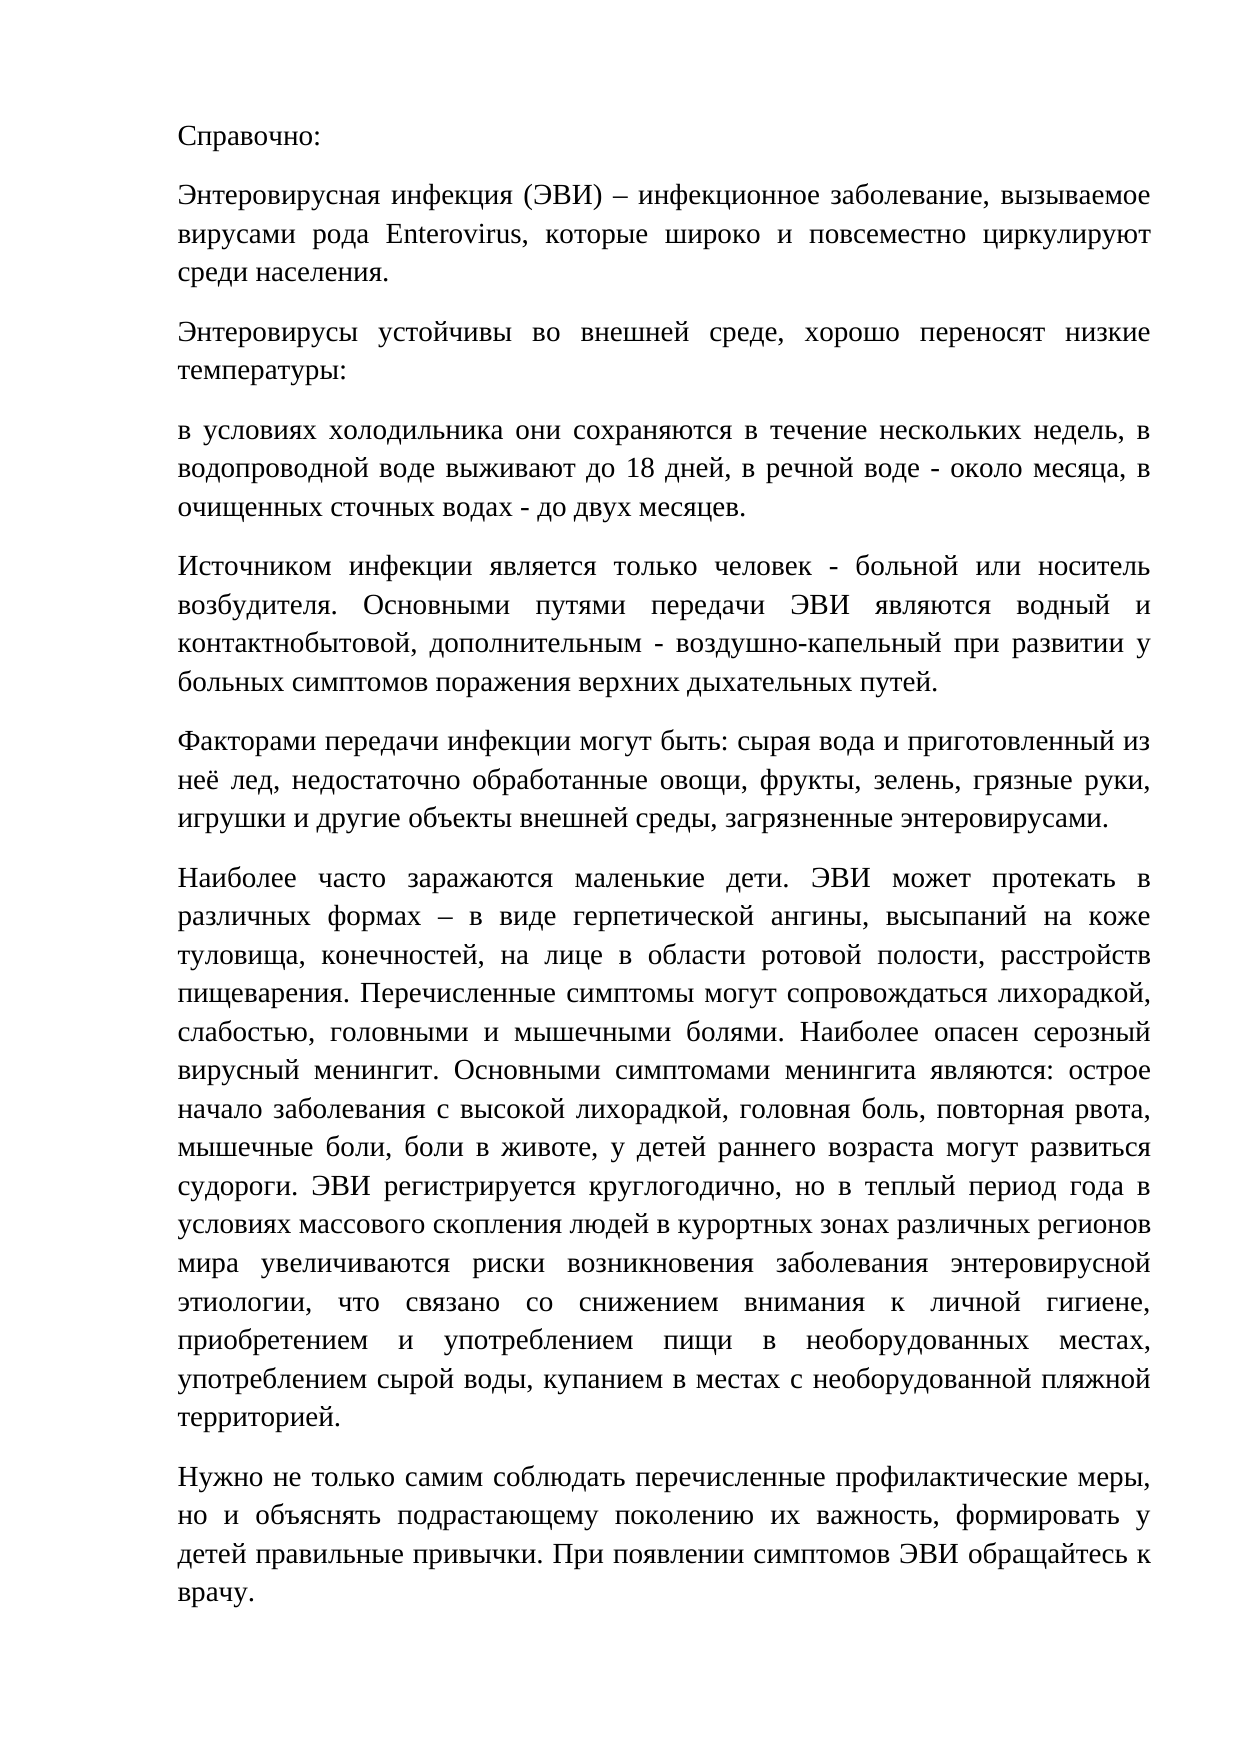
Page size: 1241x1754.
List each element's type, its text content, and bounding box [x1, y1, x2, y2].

text Факторами передачи инфекции могут быть: сырая вода и приготовленный из неё лед, недостаточно обработанные овощи, фрукты, зелень, грязные руки, игрушки и другие объекты внешней среды, загрязненные энтеровирусами. [177, 723, 1152, 834]
text Энтеровирусы устойчивы во внешней среде, хорошо переносят низкие температуры: [177, 314, 1152, 386]
text Нужно не только самим соблюдать перечисленные профилактические меры, но и объяснять подрастающему поколению их важность, формировать у детей правильные привычки. При появлении симптомов ЭВИ обращайтесь к врачу. [177, 1459, 1152, 1608]
text Справочно: [177, 118, 1152, 152]
text Источником инфекции является только человек - больной или носитель возбудителя. Основными путями передачи ЭВИ являются водный и контактнобытовой, дополнительным - воздушно-капельный при развитии у больных симптомов поражения верхних дыхательных путей. [177, 548, 1152, 697]
text Наиболее часто заражаются маленькие дети. ЭВИ может протекать в различных формах – в виде герпетической ангины, высыпаний на коже туловища, конечностей, на лице в области ротовой полости, расстройств пищеварения. Перечисленные симптомы могут сопровождаться лихорадкой, слабостью, головными и мышечными болями. Наиболее опасен серозный вирусный менингит. Основными симптомами менингита являются: острое начало заболевания с высокой лихорадкой, головная боль, повторная рвота, мышечные боли, боли в животе, у детей раннего возраста могут развиться судороги. ЭВИ регистрируется круглогодично, но в теплый период года в условиях массового скопления людей в курортных зонах различных регионов мира увеличиваются риски возникновения заболевания энтеровирусной этиологии, что связано со снижением внимания к личной гигиене, приобретением и употреблением пищи в необорудованных местах, употреблением сырой воды, купанием в местах с необорудованной пляжной территорией. [177, 860, 1152, 1433]
text в условиях холодильника они сохраняются в течение нескольких недель, в водопроводной воде выживают до 18 дней, в речной воде - около месяца, в очищенных сточных водах - до двух месяцев. [177, 412, 1152, 522]
text Энтеровирусная инфекция (ЭВИ) – инфекционное заболевание, вызываемое вирусами рода Enterovirus, которые широко и повсеместно циркулируют среди населения. [177, 177, 1152, 288]
